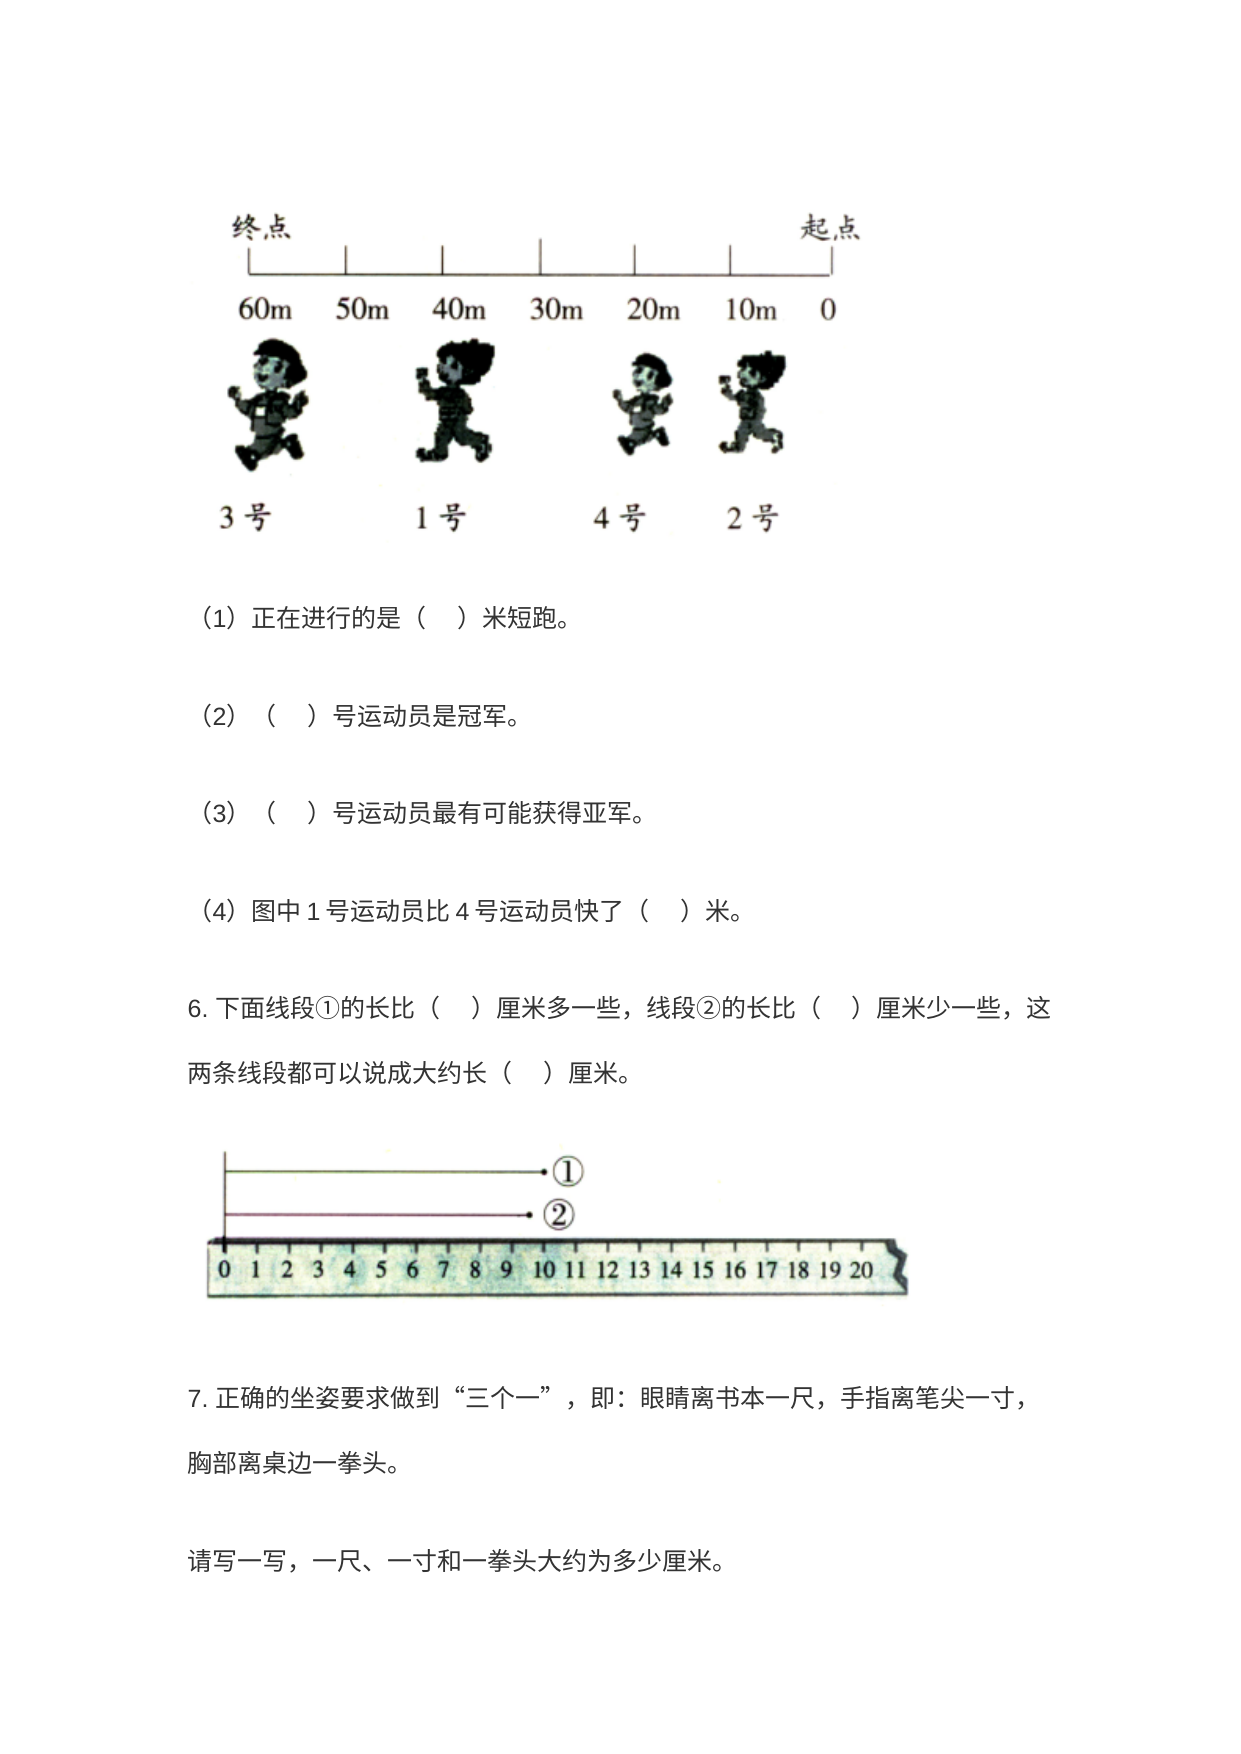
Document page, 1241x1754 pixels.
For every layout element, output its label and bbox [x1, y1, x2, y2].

text [187, 162, 1053, 1592]
picture [187, 1137, 926, 1319]
picture [187, 194, 883, 546]
